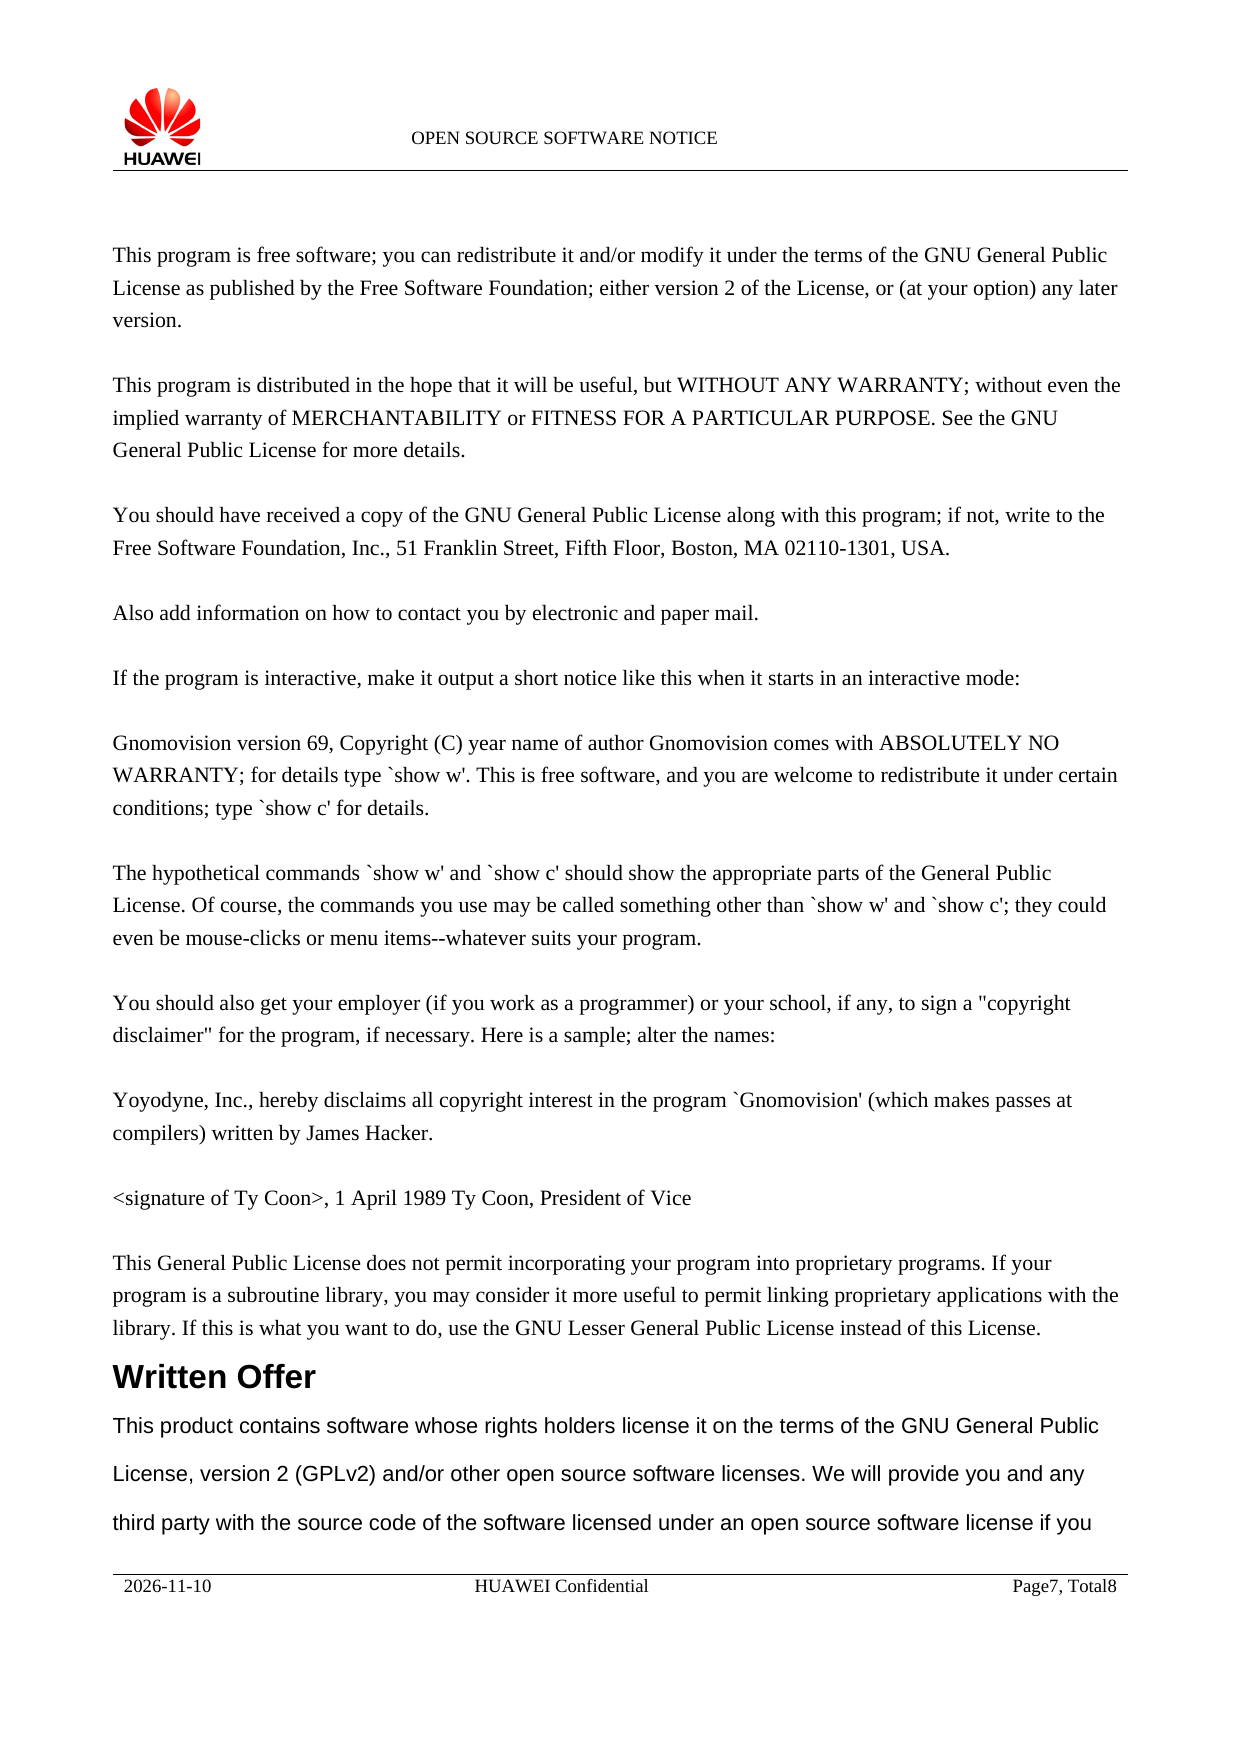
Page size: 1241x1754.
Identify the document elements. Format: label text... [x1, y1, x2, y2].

text Written Offer [112, 1344, 1128, 1409]
picture [124, 88, 201, 165]
